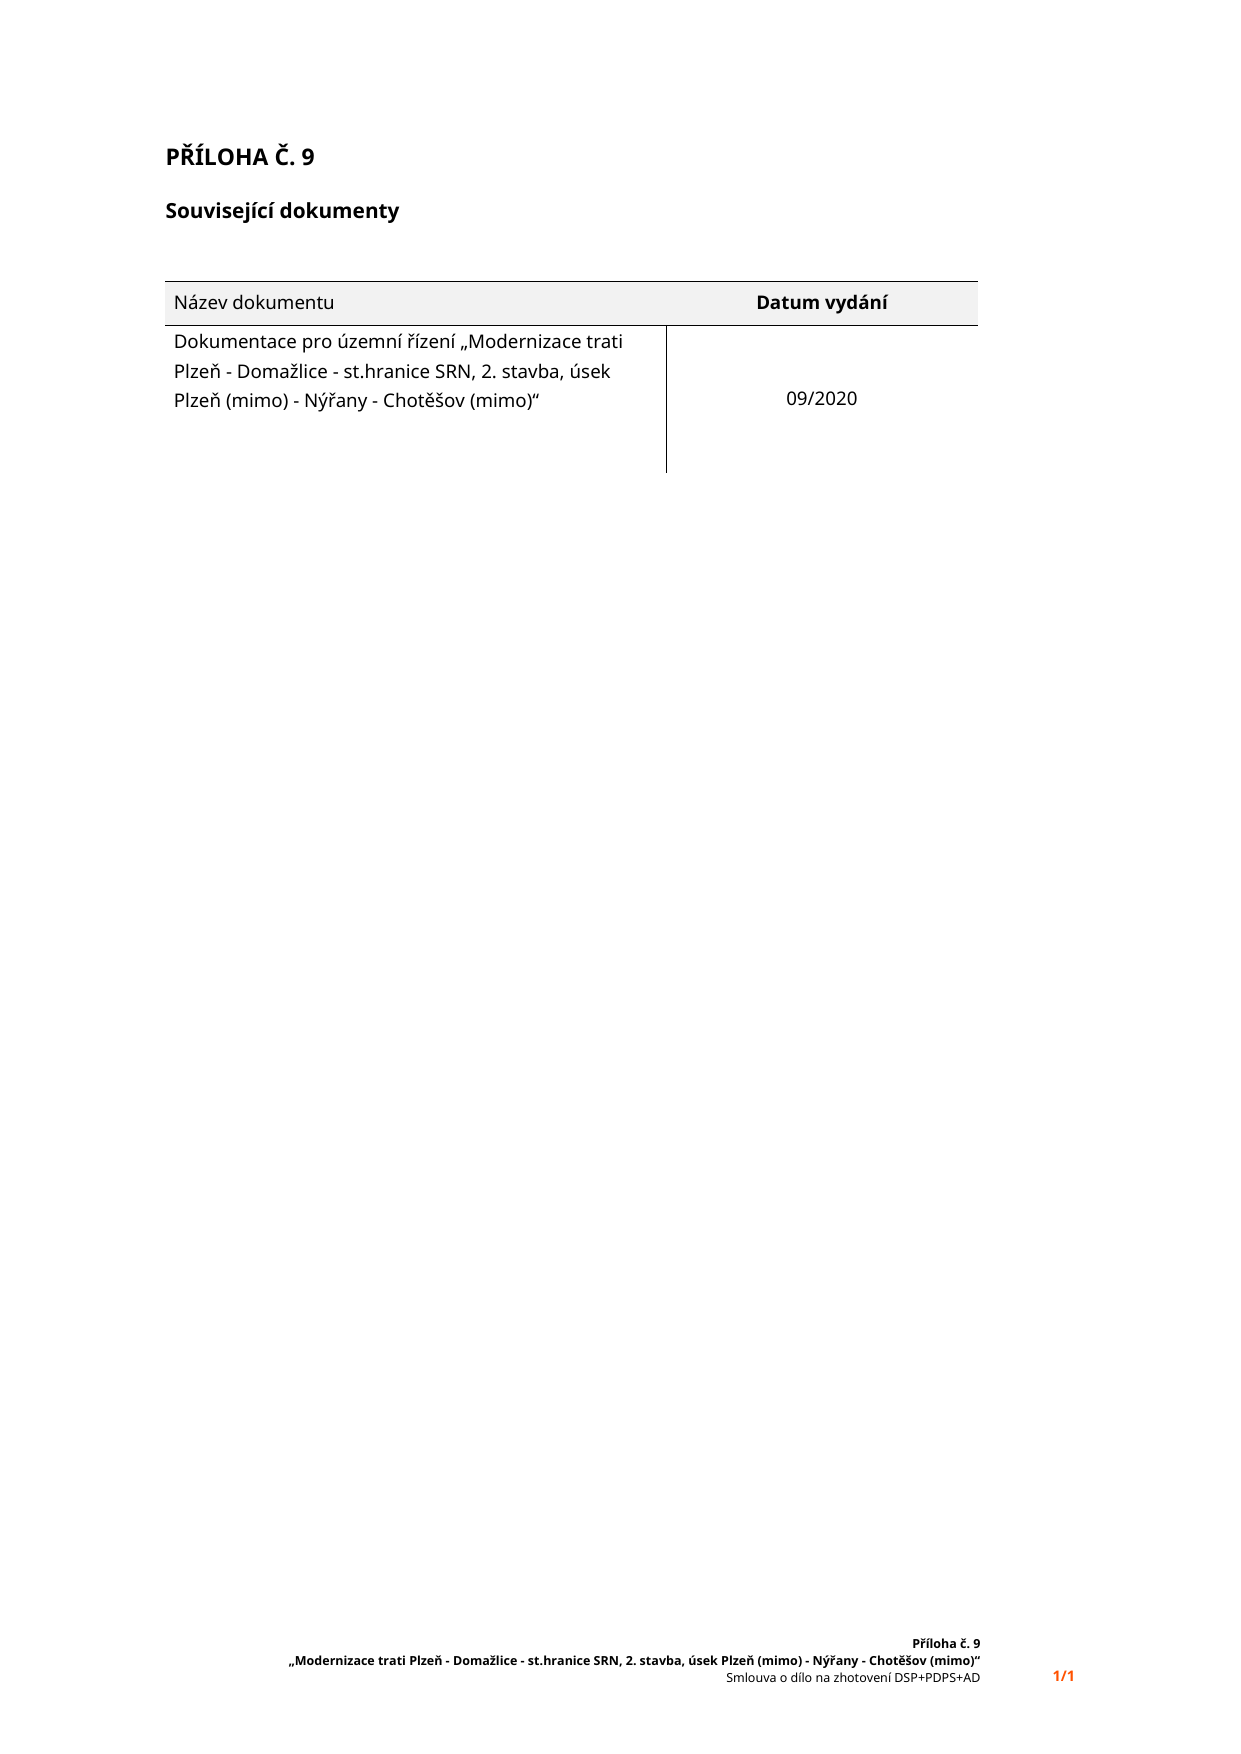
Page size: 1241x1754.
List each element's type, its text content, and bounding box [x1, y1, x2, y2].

table_header Název dokumentu [165, 282, 666, 325]
text Související dokumenty [165, 197, 1075, 225]
table_cell 09/2020 [667, 326, 978, 473]
text Příloha č. 9 [165, 141, 1075, 173]
table_header Datum vydání [666, 282, 978, 325]
table_cell Dokumentace pro územní řízení „Modernizace trati Plzeň - Domažlice - st.hranice SRN, 2. stavba, úsek Plzeň (mimo) - Nýřany - Chotěšov (mimo)“ [165, 326, 666, 473]
